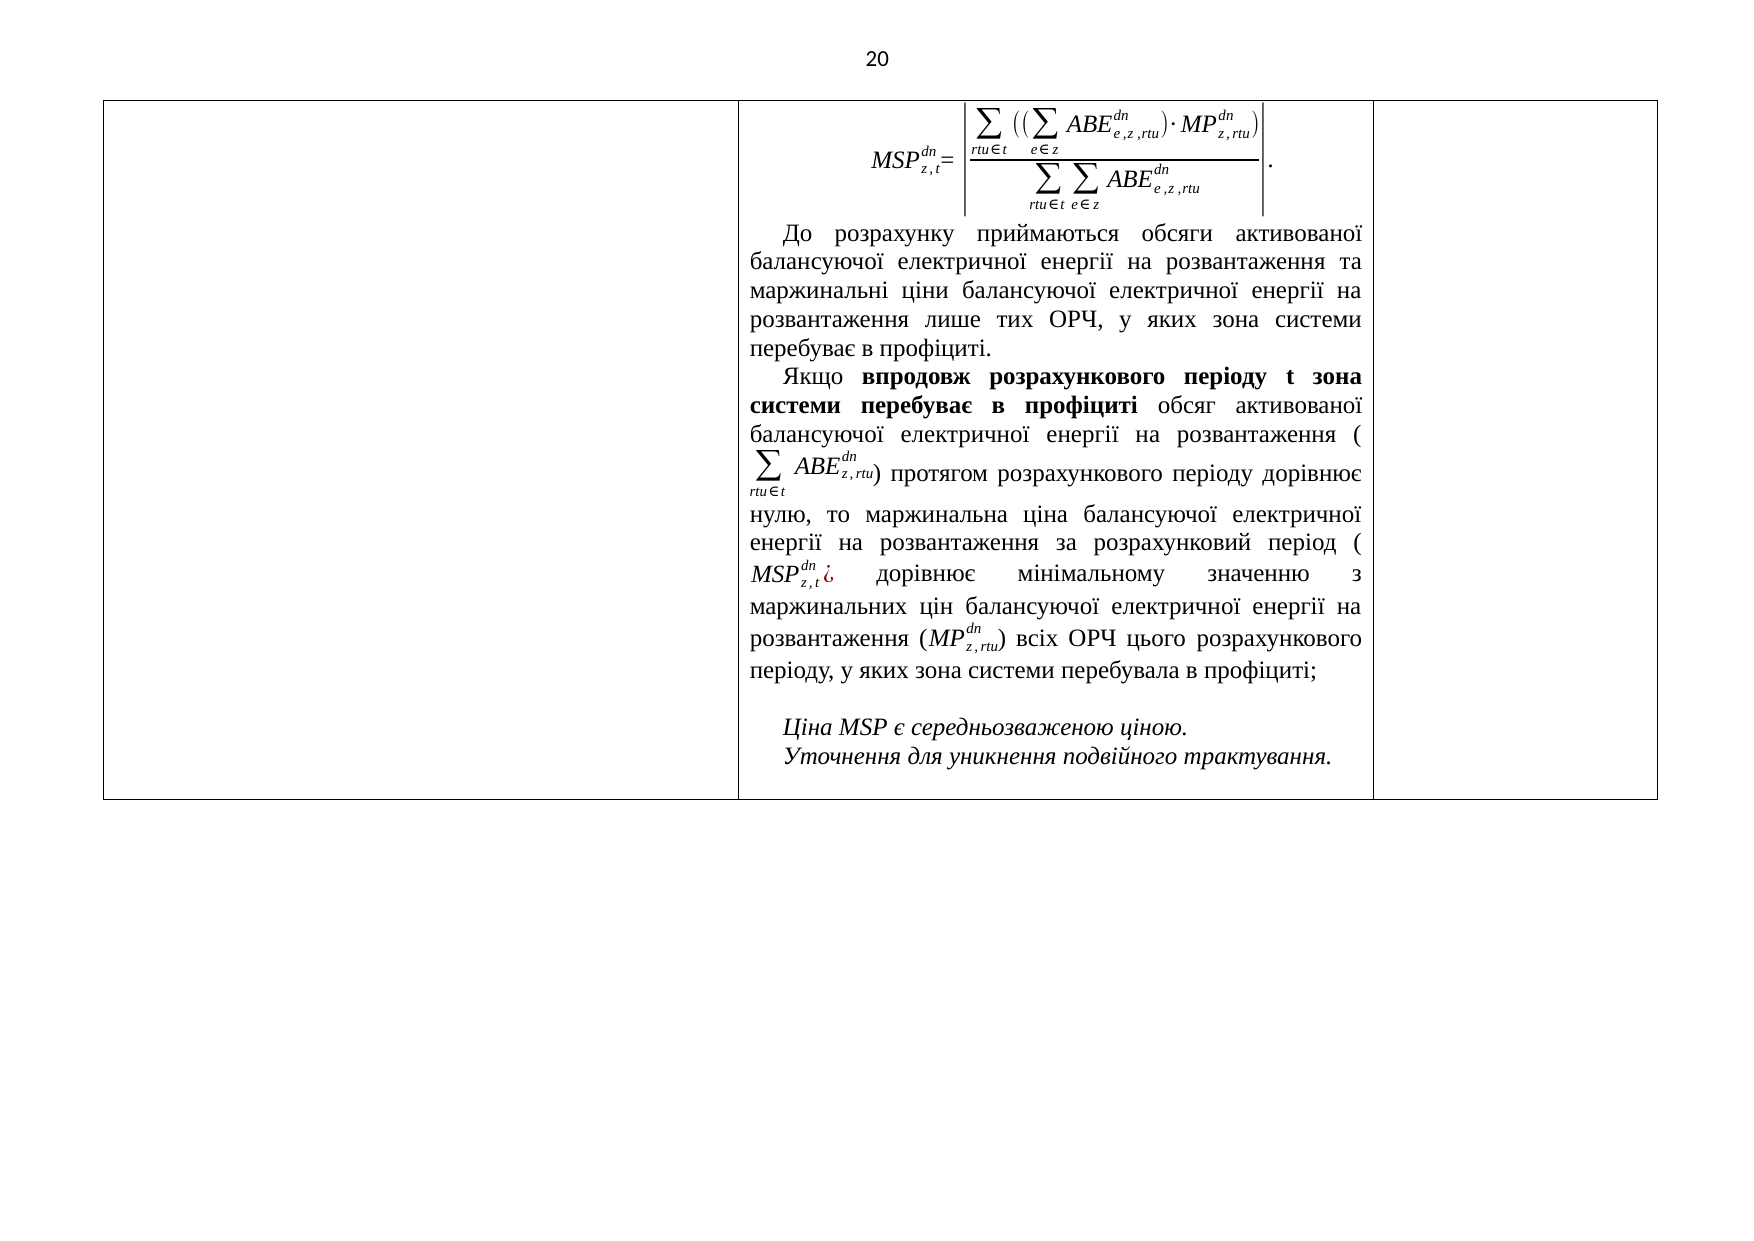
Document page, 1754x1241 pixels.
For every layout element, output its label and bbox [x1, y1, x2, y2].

table_cell [1374, 101, 1657, 798]
table_cell [739, 101, 1373, 798]
